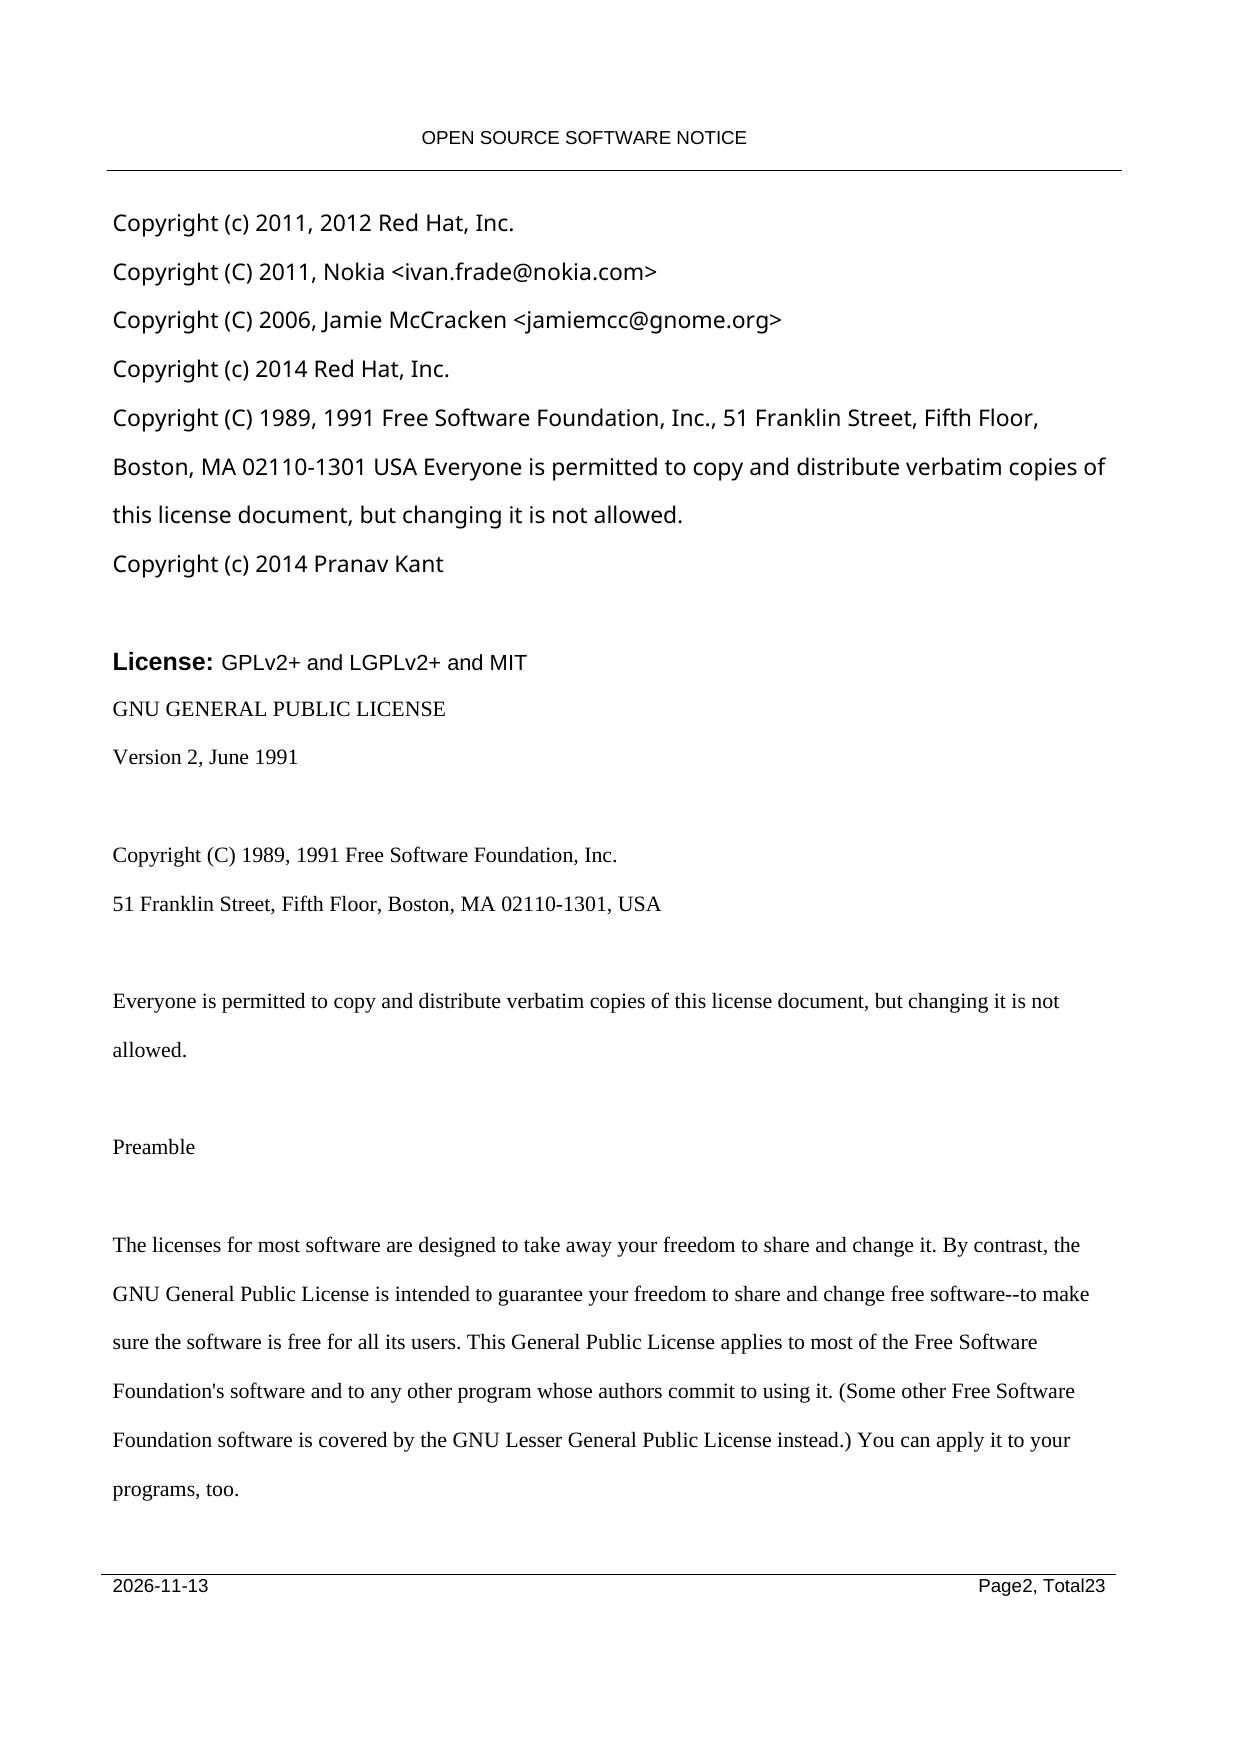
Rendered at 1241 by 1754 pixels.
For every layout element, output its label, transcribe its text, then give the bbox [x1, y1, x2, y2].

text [112, 206, 1128, 629]
text License: GPLv2+ and LGPLv2+ and MIT [112, 645, 1128, 678]
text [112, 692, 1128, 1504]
